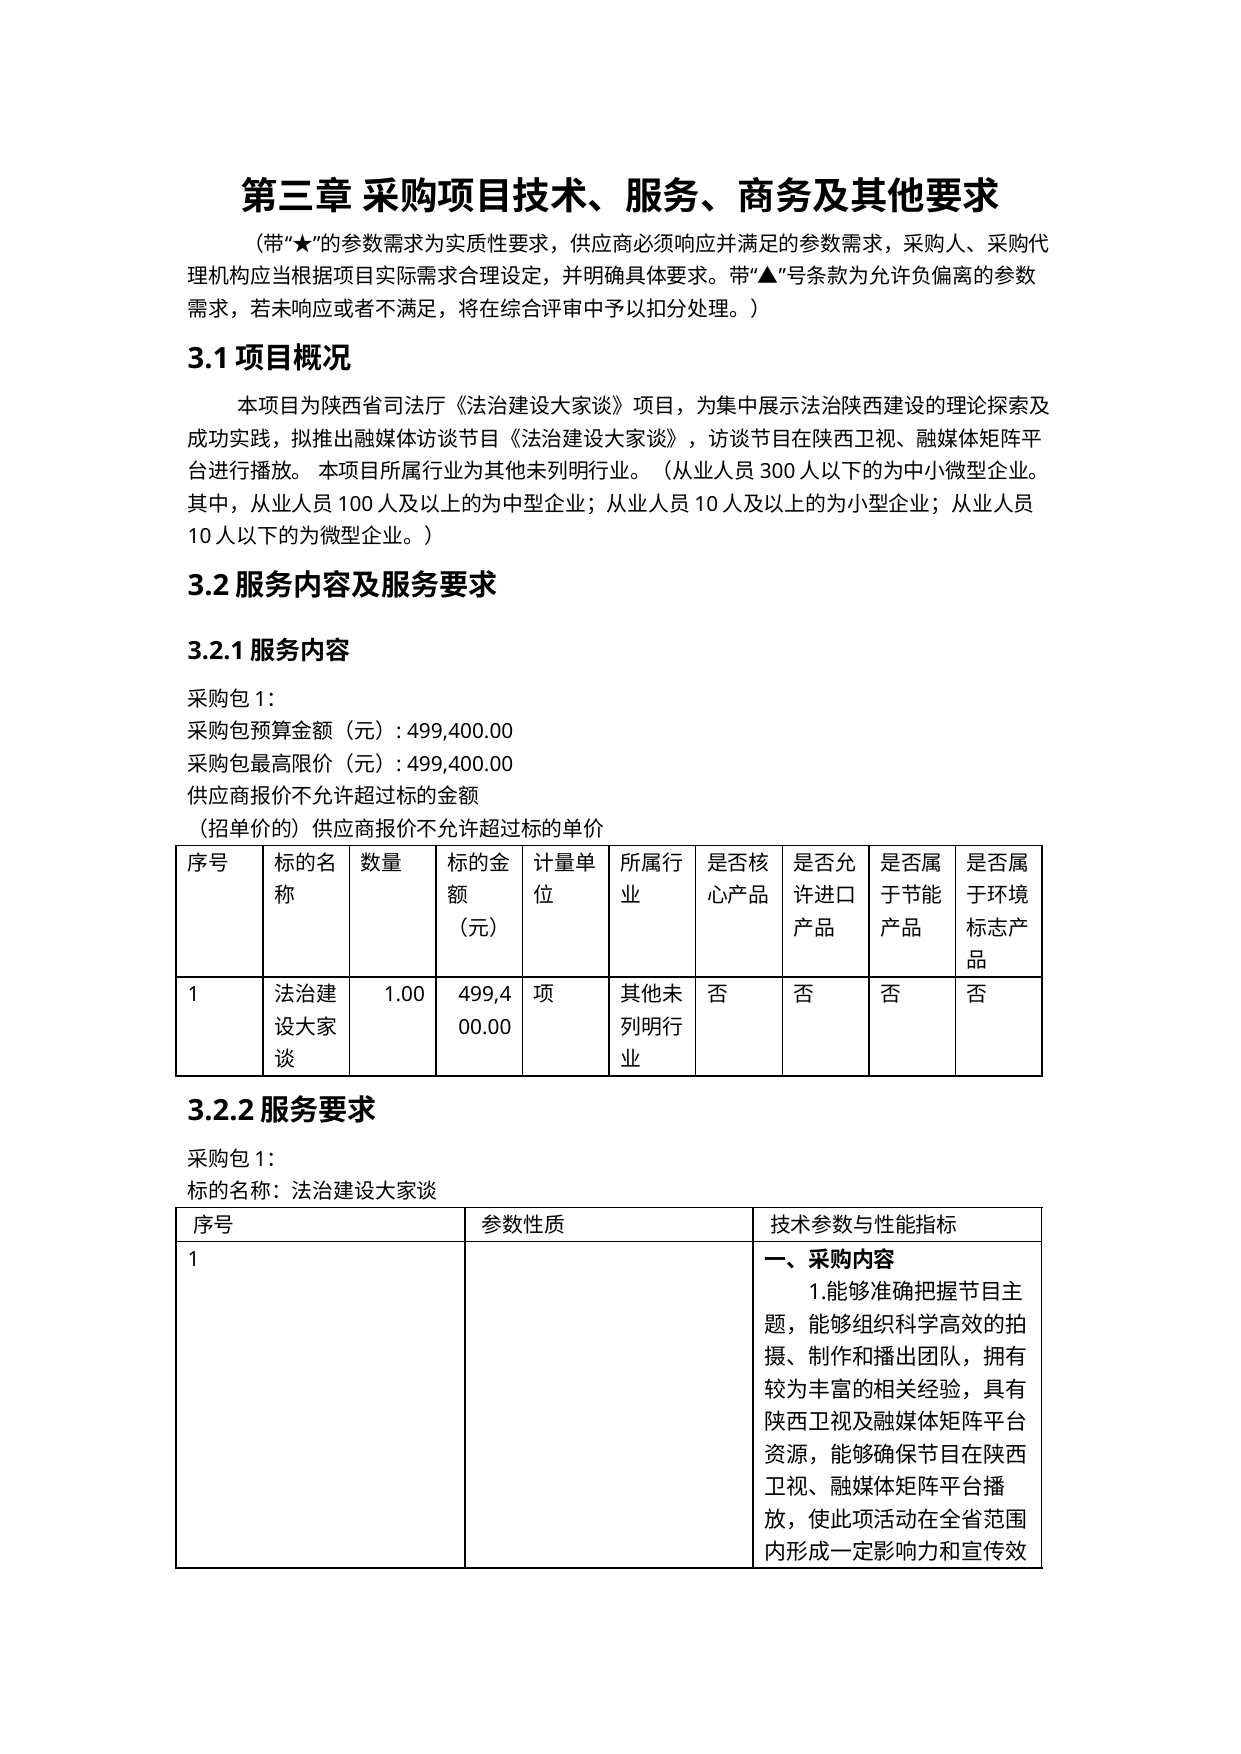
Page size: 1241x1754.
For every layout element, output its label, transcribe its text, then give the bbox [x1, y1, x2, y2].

table_header 数量 [350, 846, 435, 976]
text 本项目为陕西省司法厅《法治建设大家谈》项目，为集中展示法治陕西建设的理论探索及成功实践，拟推出融媒体访谈节目《法治建设大家谈》，访谈节目在陕西卫视、融媒体矩阵平台进行播放。 本项目所属行业为其他未列明行业。（从业人员300人以下的为中小微型企业。其中，从业人员100人及以上的为中型企业；从业人员10人及以上的为小型企业；从业人员10人以下的为微型企业。） [187, 389, 1053, 552]
table_header 所属行业 [610, 846, 695, 976]
table_cell 法治建设大家谈 [264, 978, 349, 1075]
text 采购包1： [187, 1142, 1053, 1174]
text 3.2.1服务内容 [187, 617, 1053, 682]
table_cell 1 [177, 1242, 464, 1567]
table_header 是否允许进口产品 [783, 846, 868, 976]
table_cell 否 [696, 978, 782, 1075]
table_cell 499,400.00 [437, 978, 522, 1075]
table_header 标的名称 [264, 846, 349, 976]
table_header 序号 [177, 1208, 464, 1241]
table_cell 否 [783, 978, 868, 1075]
table_header 是否属于节能产品 [870, 846, 955, 976]
text 供应商报价不允许超过标的金额 [187, 779, 1053, 812]
text （带“★”的参数需求为实质性要求，供应商必须响应并满足的参数需求，采购人、采购代理机构应当根据项目实际需求合理设定，并明确具体要求。带“▲”号条款为允许负偏离的参数需求，若未响应或者不满足，将在综合评审中予以扣分处理。） [187, 227, 1053, 324]
text 采购包预算金额（元）: 499,400.00 [187, 714, 1053, 747]
text 3.2.2服务要求 [187, 1077, 1053, 1142]
table_cell 否 [956, 978, 1041, 1075]
table_header 是否核心产品 [696, 846, 782, 976]
table_cell [466, 1242, 752, 1567]
table_cell 其他未列明行业 [610, 978, 695, 1075]
table_header 技术参数与性能指标 [754, 1208, 1041, 1241]
text 采购包最高限价（元）: 499,400.00 [187, 747, 1053, 779]
text 标的名称：法治建设大家谈 [187, 1174, 1053, 1207]
table_cell 项 [523, 978, 608, 1075]
table_header 序号 [177, 846, 262, 976]
table_header 计量单位 [523, 846, 608, 976]
table_cell 1 [177, 978, 262, 1075]
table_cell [754, 1242, 1041, 1567]
text 3.2服务内容及服务要求 [187, 552, 1053, 617]
table_cell 否 [870, 978, 955, 1075]
text 3.1项目概况 [187, 324, 1053, 389]
table_header 是否属于环境标志产品 [956, 846, 1041, 976]
table_cell 1.00 [350, 978, 435, 1075]
text 采购包1： [187, 682, 1053, 714]
text 第三章 采购项目技术、服务、商务及其他要求 [187, 162, 1053, 227]
table_header 标的金额 （元） [437, 846, 522, 976]
text （招单价的）供应商报价不允许超过标的单价 [187, 812, 1053, 844]
table_header 参数性质 [466, 1208, 752, 1241]
